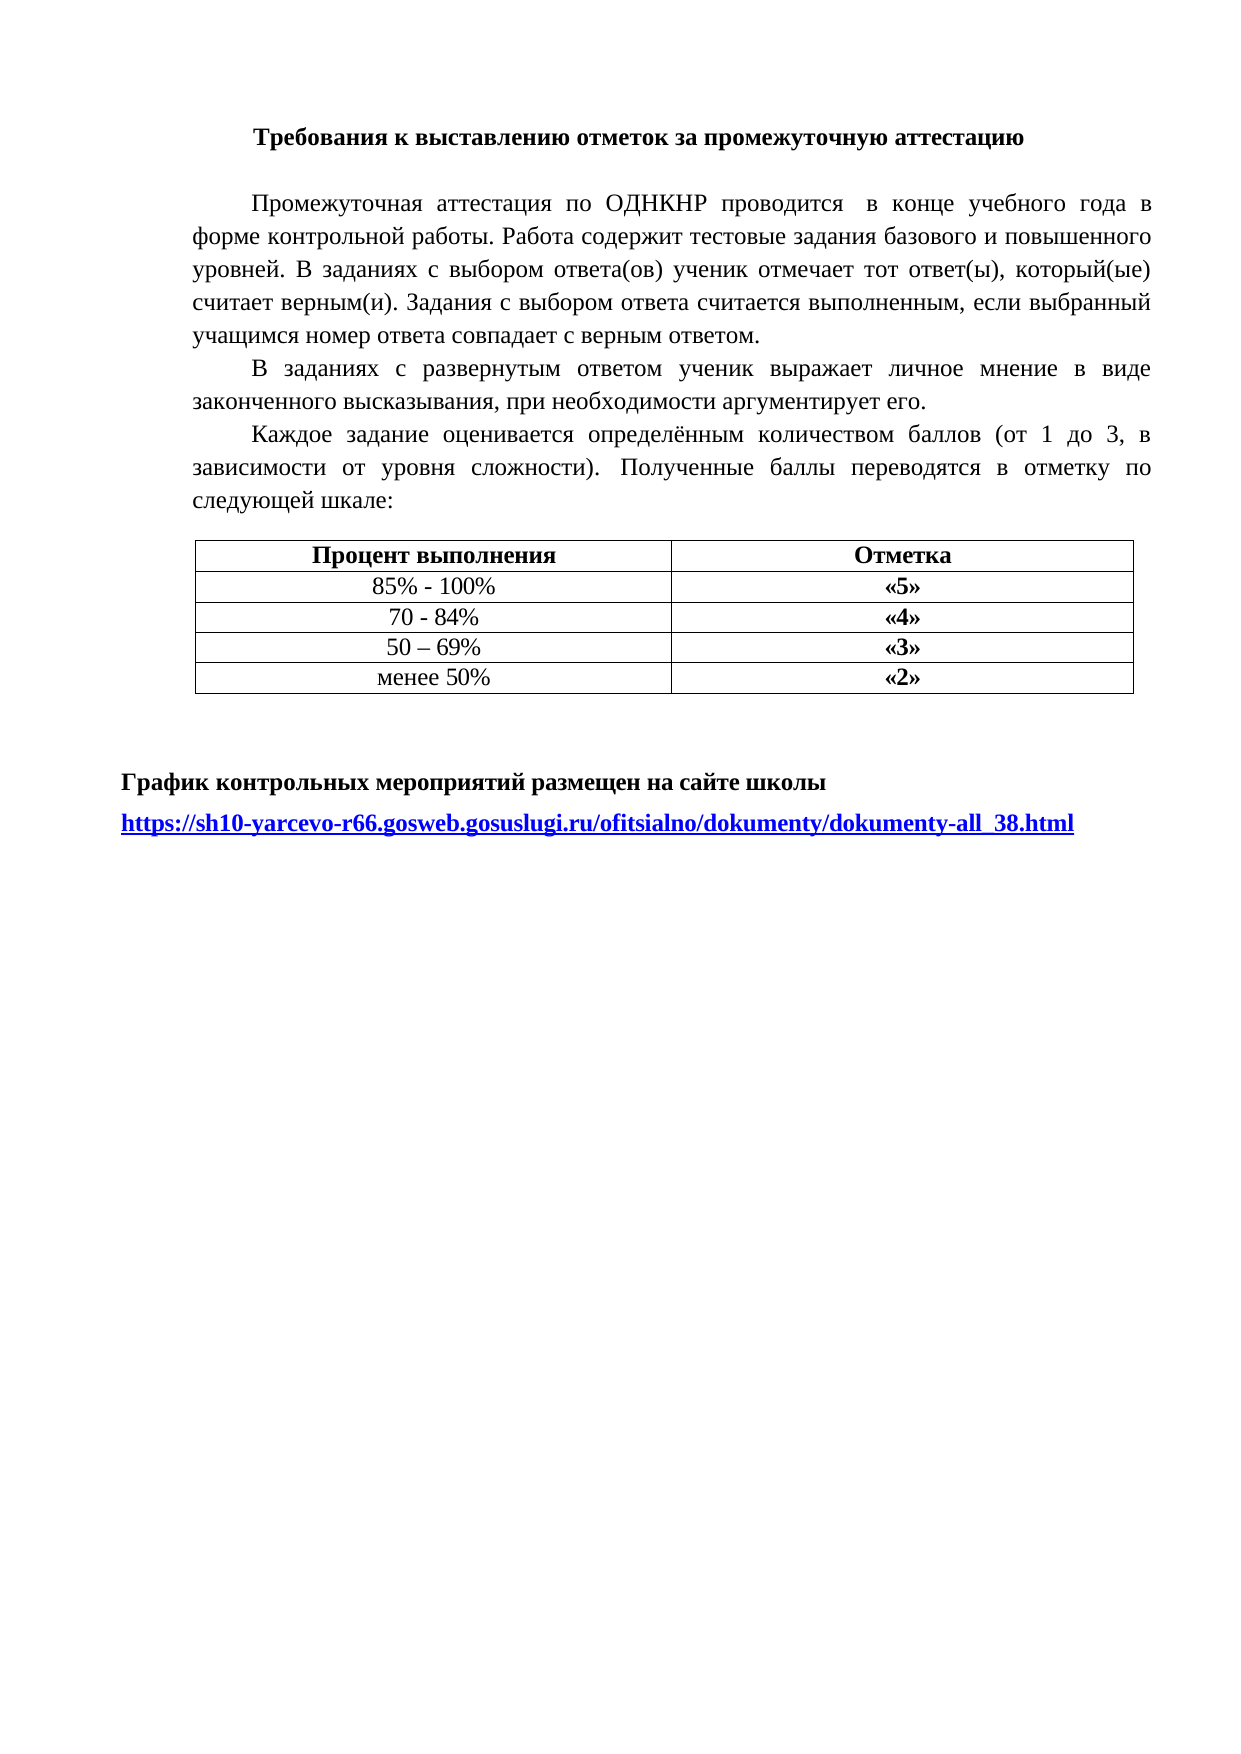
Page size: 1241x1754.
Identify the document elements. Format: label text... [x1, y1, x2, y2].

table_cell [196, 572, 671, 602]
text https://sh10-yarcevo-r66.gosweb.gosuslugi.ru/ofitsialno/dokumenty/dokumenty-all_38.html [121, 808, 1176, 837]
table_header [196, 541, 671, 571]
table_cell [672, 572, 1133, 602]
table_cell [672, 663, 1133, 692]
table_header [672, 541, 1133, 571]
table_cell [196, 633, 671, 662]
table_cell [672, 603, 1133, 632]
text В заданиях с развернутым ответом ученик выражает личное мнение в виде законченного высказывания, при необходимости аргументирует его. [192, 353, 1152, 415]
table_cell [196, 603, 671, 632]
text Каждое задание оценивается определённым количеством баллов (от 1 до 3, в зависимости от уровня сложности). Полученные баллы переводятся в отметку по следующей шкале: [192, 419, 1152, 514]
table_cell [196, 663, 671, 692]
text Требования к выставлению отметок за промежуточную аттестацию [121, 122, 1157, 151]
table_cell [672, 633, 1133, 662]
text График контрольных мероприятий размещен на сайте школы [121, 767, 1176, 796]
text Промежуточная аттестация по ОДНКНР проводится в конце учебного года в форме контрольной работы. Работа содержит тестовые задания базового и повышенного уровней. В заданиях с выбором ответа(ов) ученик отмечает тот ответ(ы), который(ые) считает верным(и). Задания с выбором ответа считается выполненным, если выбранный учащимся номер ответа совпадает с верным ответом. [192, 188, 1152, 349]
